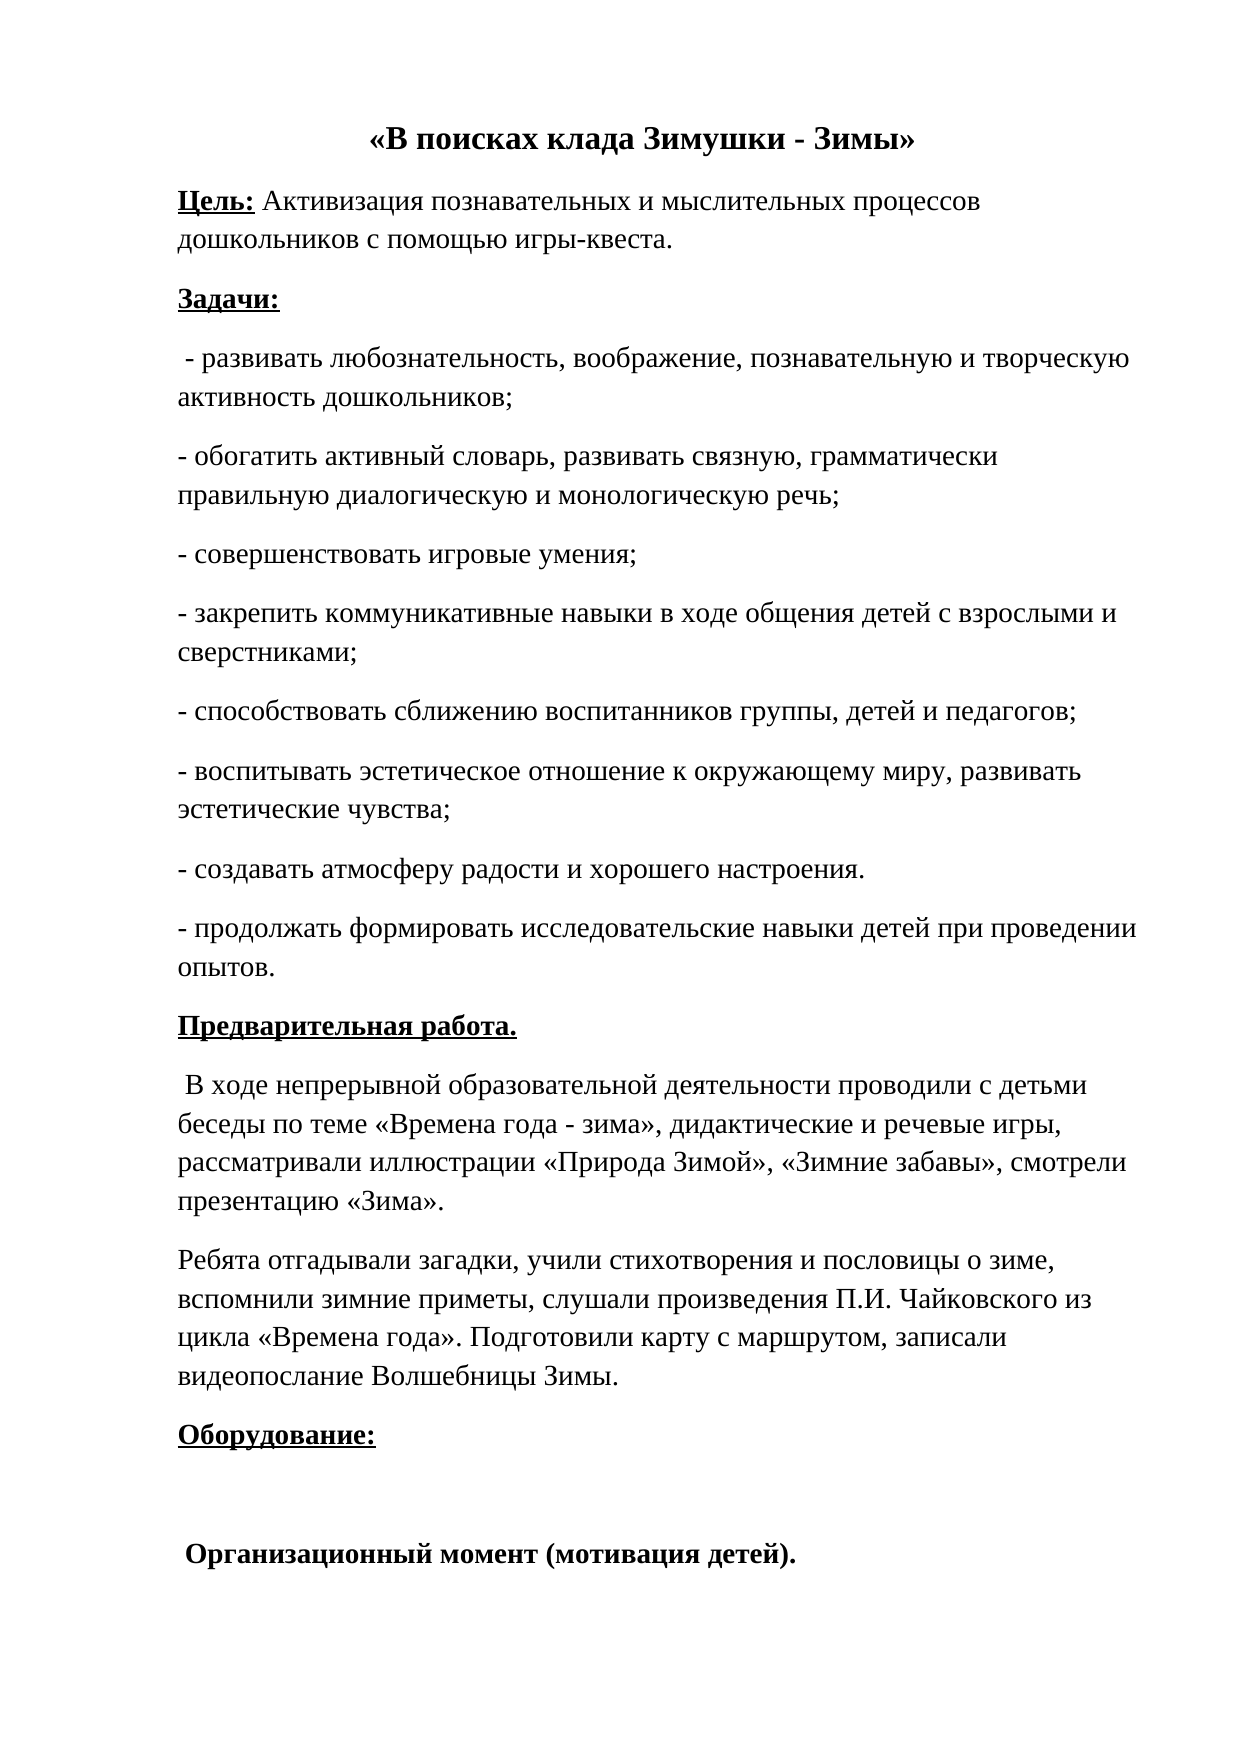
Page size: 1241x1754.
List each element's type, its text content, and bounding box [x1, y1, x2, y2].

text - способствовать сближению воспитанников группы, детей и педагогов; [177, 693, 1152, 727]
text - совершенствовать игровые умения; [177, 536, 1152, 570]
text «В поисках клада Зимушки - Зимы» [177, 118, 1107, 156]
text Организационный момент (мотивация детей). [177, 1536, 1152, 1570]
text - обогатить активный словарь, развивать связную, грамматически правильную диалогическую и монологическую речь; [177, 438, 1152, 510]
text - продолжать формировать исследовательские навыки детей при проведении опытов. [177, 910, 1152, 982]
text Цель: Активизация познавательных и мыслительных процессов дошкольников с помощью игры-квеста. [177, 183, 1152, 255]
text - развивать любознательность, воображение, познавательную и творческую активность дошкольников; [177, 340, 1152, 412]
text - воспитывать эстетическое отношение к окружающему миру, развивать эстетические чувства; [177, 753, 1152, 825]
text - создавать атмосферу радости и хорошего настроения. [177, 851, 1152, 884]
text В ходе непрерывной образовательной деятельности проводили с детьми беседы по теме «Времена года - зима», дидактические и речевые игры, рассматривали иллюстрации «Природа Зимой», «Зимние забавы», смотрели презентацию «Зима». [177, 1067, 1152, 1217]
text Предварительная работа. [177, 1008, 1152, 1042]
text Задачи: [177, 281, 1152, 314]
text Ребята отгадывали загадки, учили стихотворения и пословицы о зиме, вспомнили зимние приметы, слушали произведения П.И. Чайковского из цикла «Времена года». Подготовили карту с маршрутом, записали видеопослание Волшебницы Зимы. [177, 1242, 1152, 1392]
text - закрепить коммуникативные навыки в ходе общения детей с взрослыми и сверстниками; [177, 596, 1152, 668]
text Оборудование: [177, 1417, 1152, 1451]
